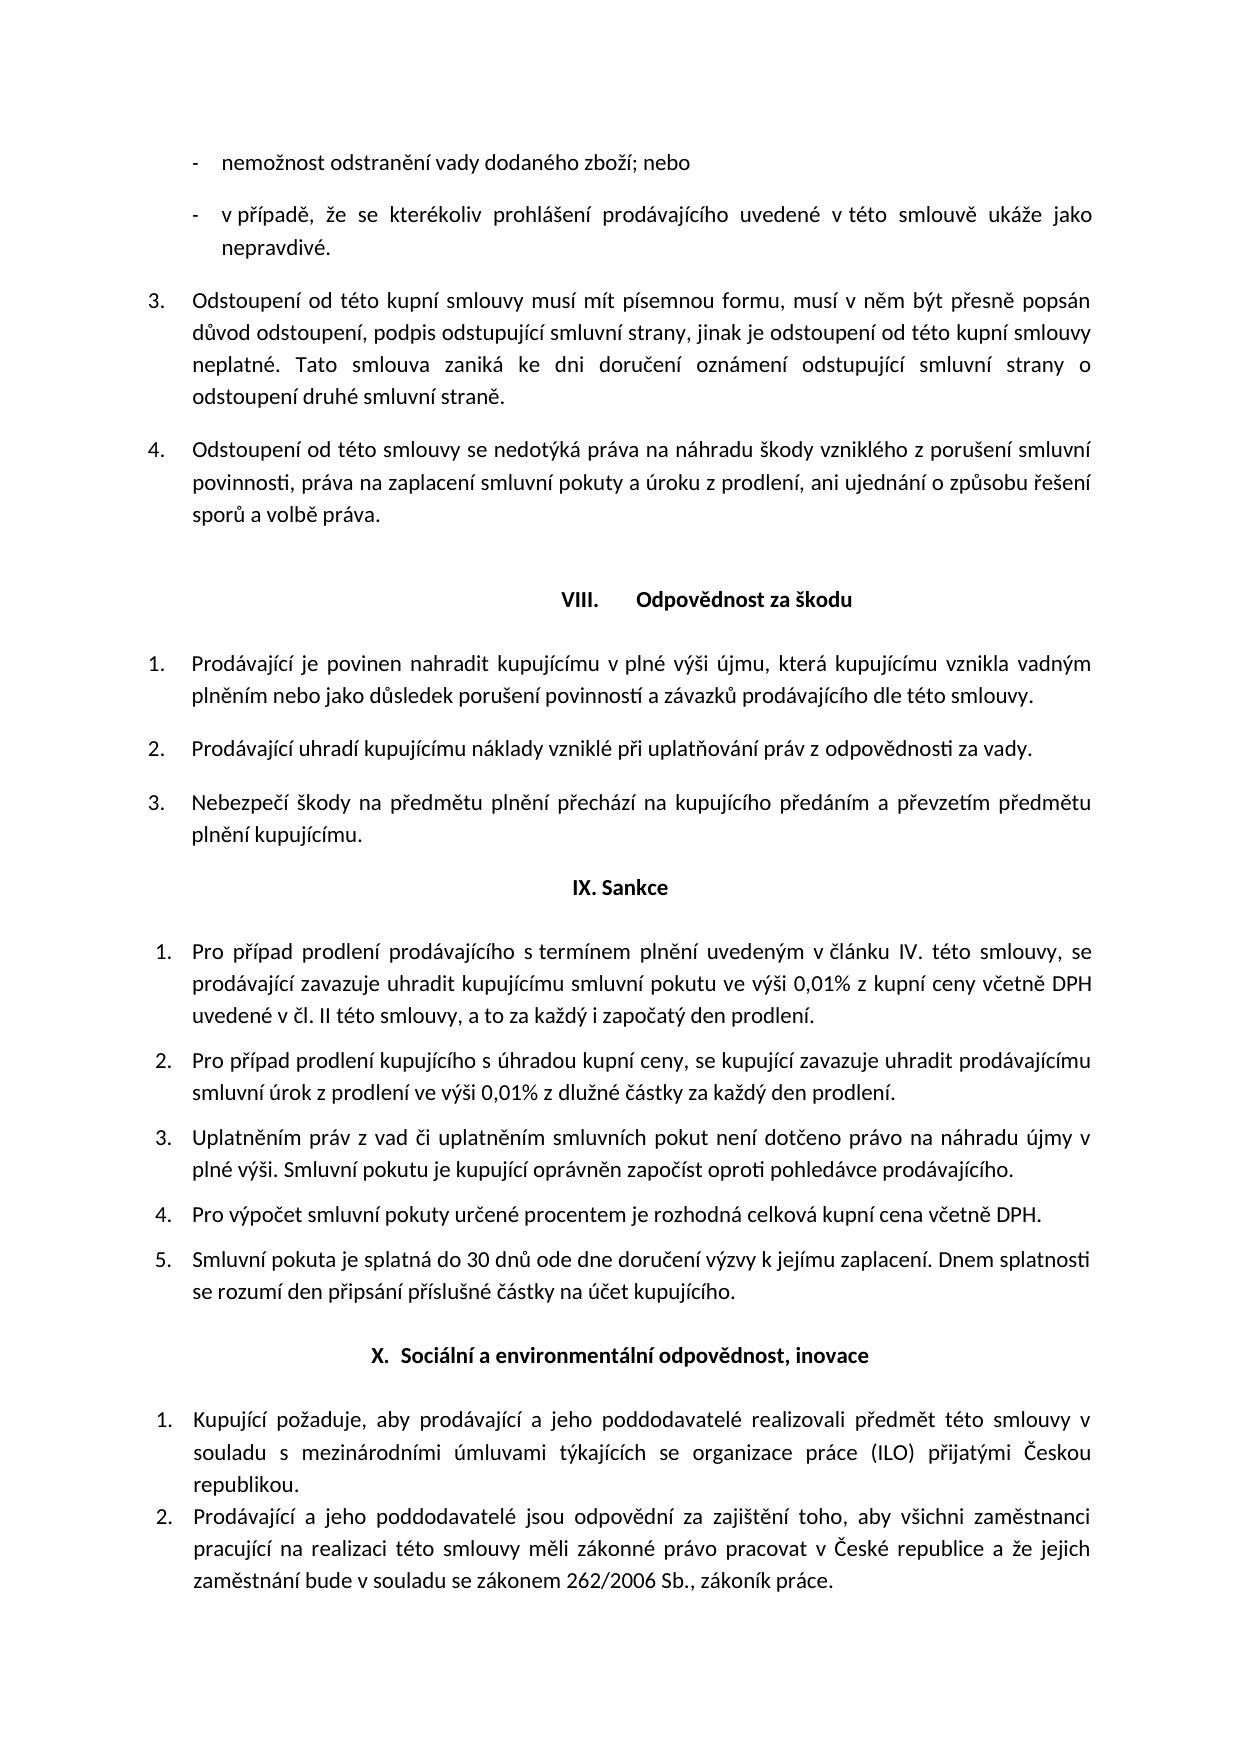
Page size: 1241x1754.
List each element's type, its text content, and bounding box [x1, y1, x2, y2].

list Prodávající a jeho poddodavatelé jsou odpovědní za zajištění toho, aby všichni zaměstnanci pracující na realizaci této smlouvy měli zákonné právo pracovat v České republice a že jejich zaměstnání bude v souladu se zákonem 262/2006 Sb., zákoník práce. [156, 1502, 1093, 1594]
list Nebezpečí škody na předmětu plnění přechází na kupujícího předáním a převzetím předmětu plnění kupujícímu. [148, 788, 1093, 848]
list Pro výpočet smluvní pokuty určené procentem je rozhodná celková kupní cena včetně DPH. [155, 1200, 1093, 1228]
list Odpovědnost za škodu [561, 585, 1093, 613]
list Odstoupení od této smlouvy se nedotýká práva na náhradu škody vzniklého z porušení smluvní povinnosti, práva na zaplacení smluvní pokuty a úroku z prodlení, ani ujednání o způsobu řešení sporů a volbě práva. [148, 435, 1093, 528]
list Sociální a environmentální odpovědnost, inovace [148, 1341, 1093, 1369]
list Kupující požaduje, aby prodávající a jeho poddodavatelé realizovali předmět této smlouvy v souladu s mezinárodními úmluvami týkajících se organizace práce (ILO) přijatými Českou republikou. [156, 1406, 1093, 1498]
list Pro případ prodlení kupujícího s úhradou kupní ceny, se kupující zavazuje uhradit prodávajícímu smluvní úrok z prodlení ve výši 0,01% z dlužné částky za každý den prodlení. [155, 1046, 1093, 1106]
list Prodávající uhradí kupujícímu náklady vzniklé při uplatňování práv z odpovědnosti za vady. [148, 734, 1093, 763]
list Uplatněním práv z vad či uplatněním smluvních pokut není dotčeno právo na náhradu újmy v plné výši. Smluvní pokutu je kupující oprávněn započíst oproti pohledávce prodávajícího. [155, 1123, 1093, 1183]
list Smluvní pokuta je splatná do 30 dnů ode dne doručení výzvy k jejímu zaplacení. Dnem splatnosti se rozumí den připsání příslušné částky na účet kupujícího. [154, 1245, 1093, 1305]
list Prodávající je povinen nahradit kupujícímu v plné výši újmu, která kupujícímu vznikla vadným plněním nebo jako důsledek porušení povinností a závazků prodávajícího dle této smlouvy. [148, 649, 1093, 709]
list Odstoupení od této kupní smlouvy musí mít písemnou formu, musí v něm být přesně popsán důvod odstoupení, podpis odstupující smluvní strany, jinak je odstoupení od této kupní smlouvy neplatné. Tato smlouva zaniká ke dni doručení oznámení odstupující smluvní strany o odstoupení druhé smluvní straně. [148, 286, 1093, 410]
list v případě, že se kterékoliv prohlášení prodávajícího uvedené v této smlouvě ukáže jako nepravdivé. [192, 201, 1093, 261]
list nemožnost odstranění vady dodaného zboží; nebo [192, 148, 1093, 176]
list Pro případ prodlení prodávajícího s termínem plnění uvedeným v článku IV. této smlouvy, se prodávající zavazuje uhradit kupujícímu smluvní pokutu ve výši 0,01% z kupní ceny včetně DPH uvedené v čl. II této smlouvy, a to za každý i započatý den prodlení. [155, 937, 1093, 1029]
list Sankce [148, 873, 1093, 901]
